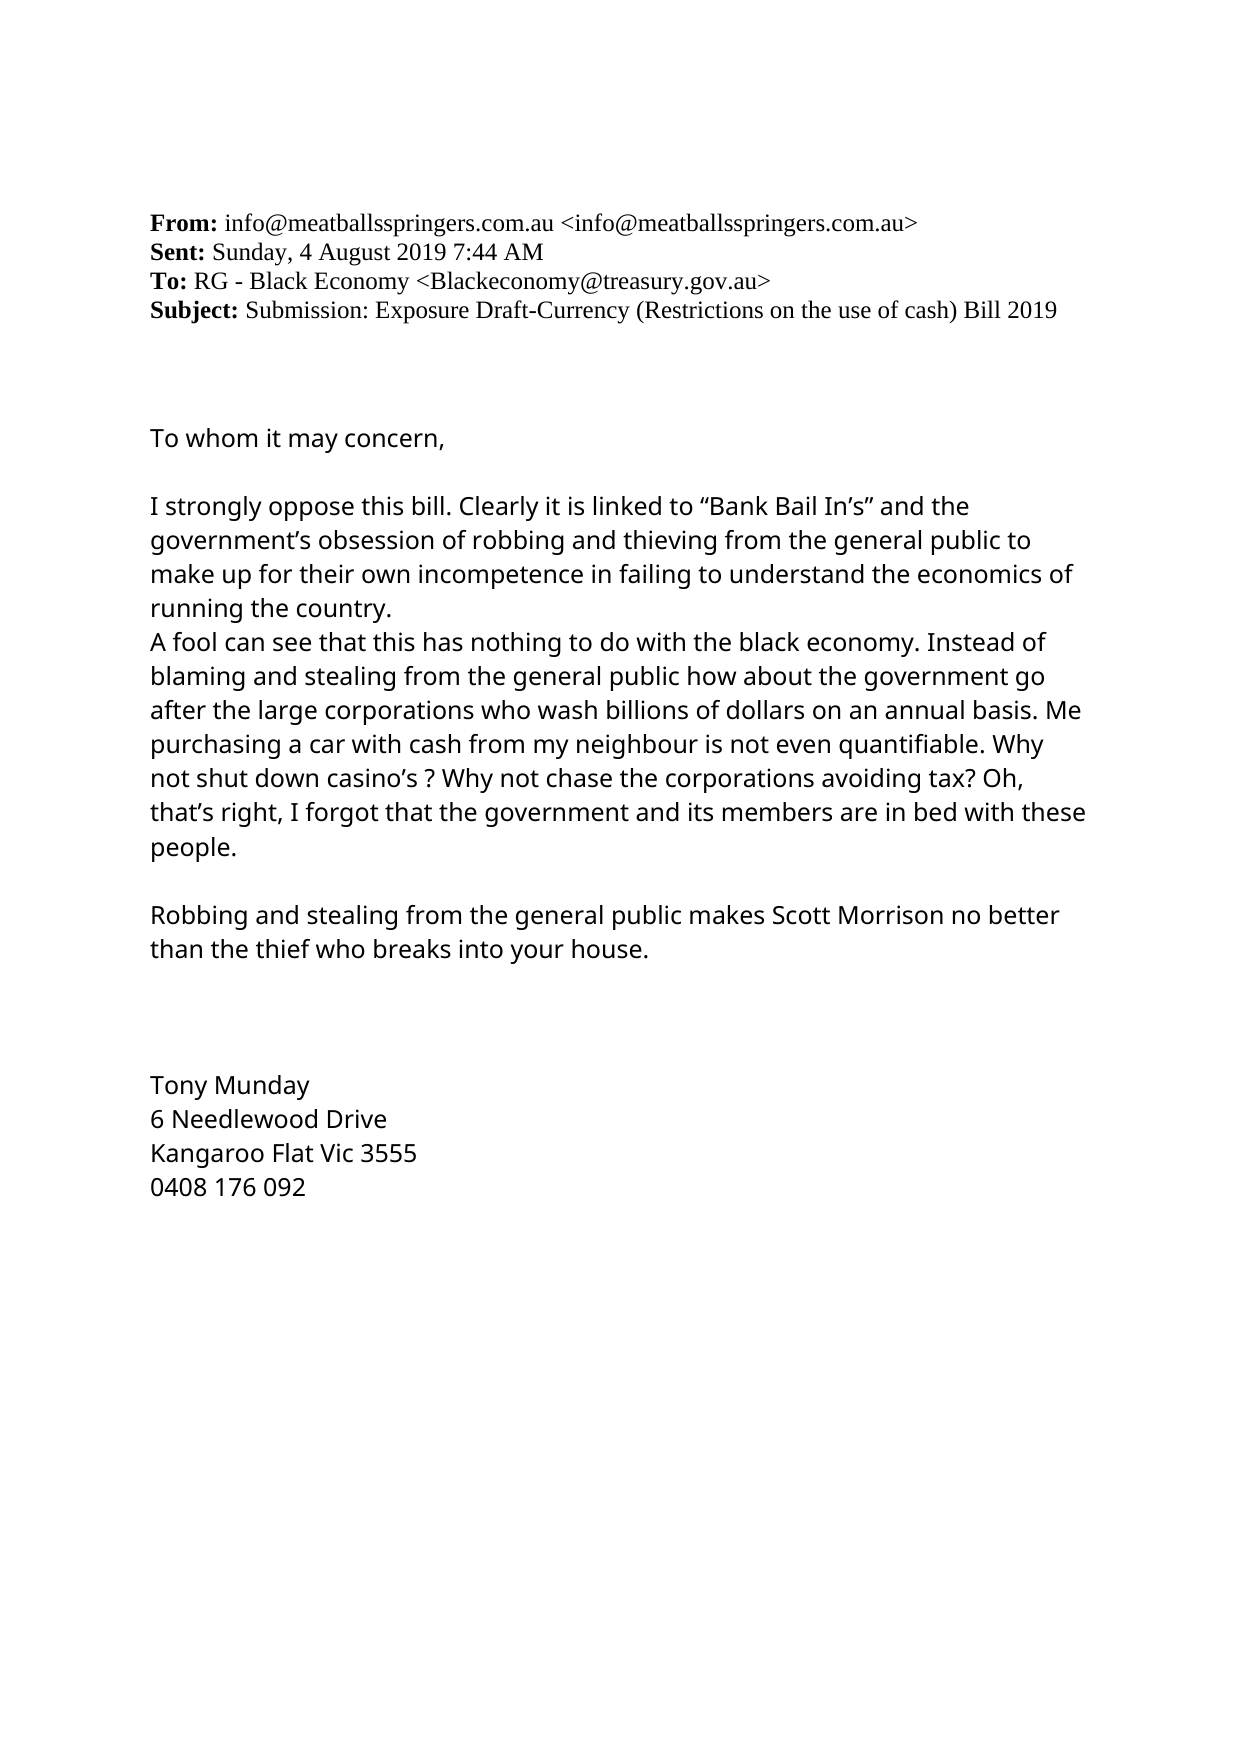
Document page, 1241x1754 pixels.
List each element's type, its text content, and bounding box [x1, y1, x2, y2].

text A fool can see that this has nothing to do with the black economy. Instead of blaming and stealing from the general public how about the government go after the large corporations who wash billions of dollars on an annual basis. Me purchasing a car with cash from my neighbour is not even quantifiable. Why not shut down casino’s ? Why not chase the corporations avoiding tax? Oh, that’s right, I forgot that the government and its members are in bed with these people. [150, 625, 1090, 863]
text Kangaroo Flat Vic 3555 [150, 1136, 1090, 1170]
text Robbing and stealing from the general public makes Scott Morrison no better than the thief who breaks into your house. [150, 897, 1090, 965]
text Tony Munday [150, 1068, 1090, 1102]
text I strongly oppose this bill. Clearly it is linked to “Bank Bail In’s” and the government’s obsession of robbing and thieving from the general public to make up for their own incompetence in failing to understand the economics of running the country. [150, 488, 1090, 625]
text To whom it may concern, [150, 420, 1090, 454]
text 6 Needlewood Drive [150, 1102, 1090, 1136]
text From: info@meatballsspringers.com.au <info@meatballsspringers.com.au> Sent: Sunday, 4 August 2019 7:44 AM To: RG - Black Economy <Blackeconomy@treasury.gov.au> Subject: Submission: Exposure Draft-Currency (Restrictions on the use of cash) Bill 2019 [150, 208, 1090, 323]
text 0408 176 092 [150, 1170, 1090, 1204]
